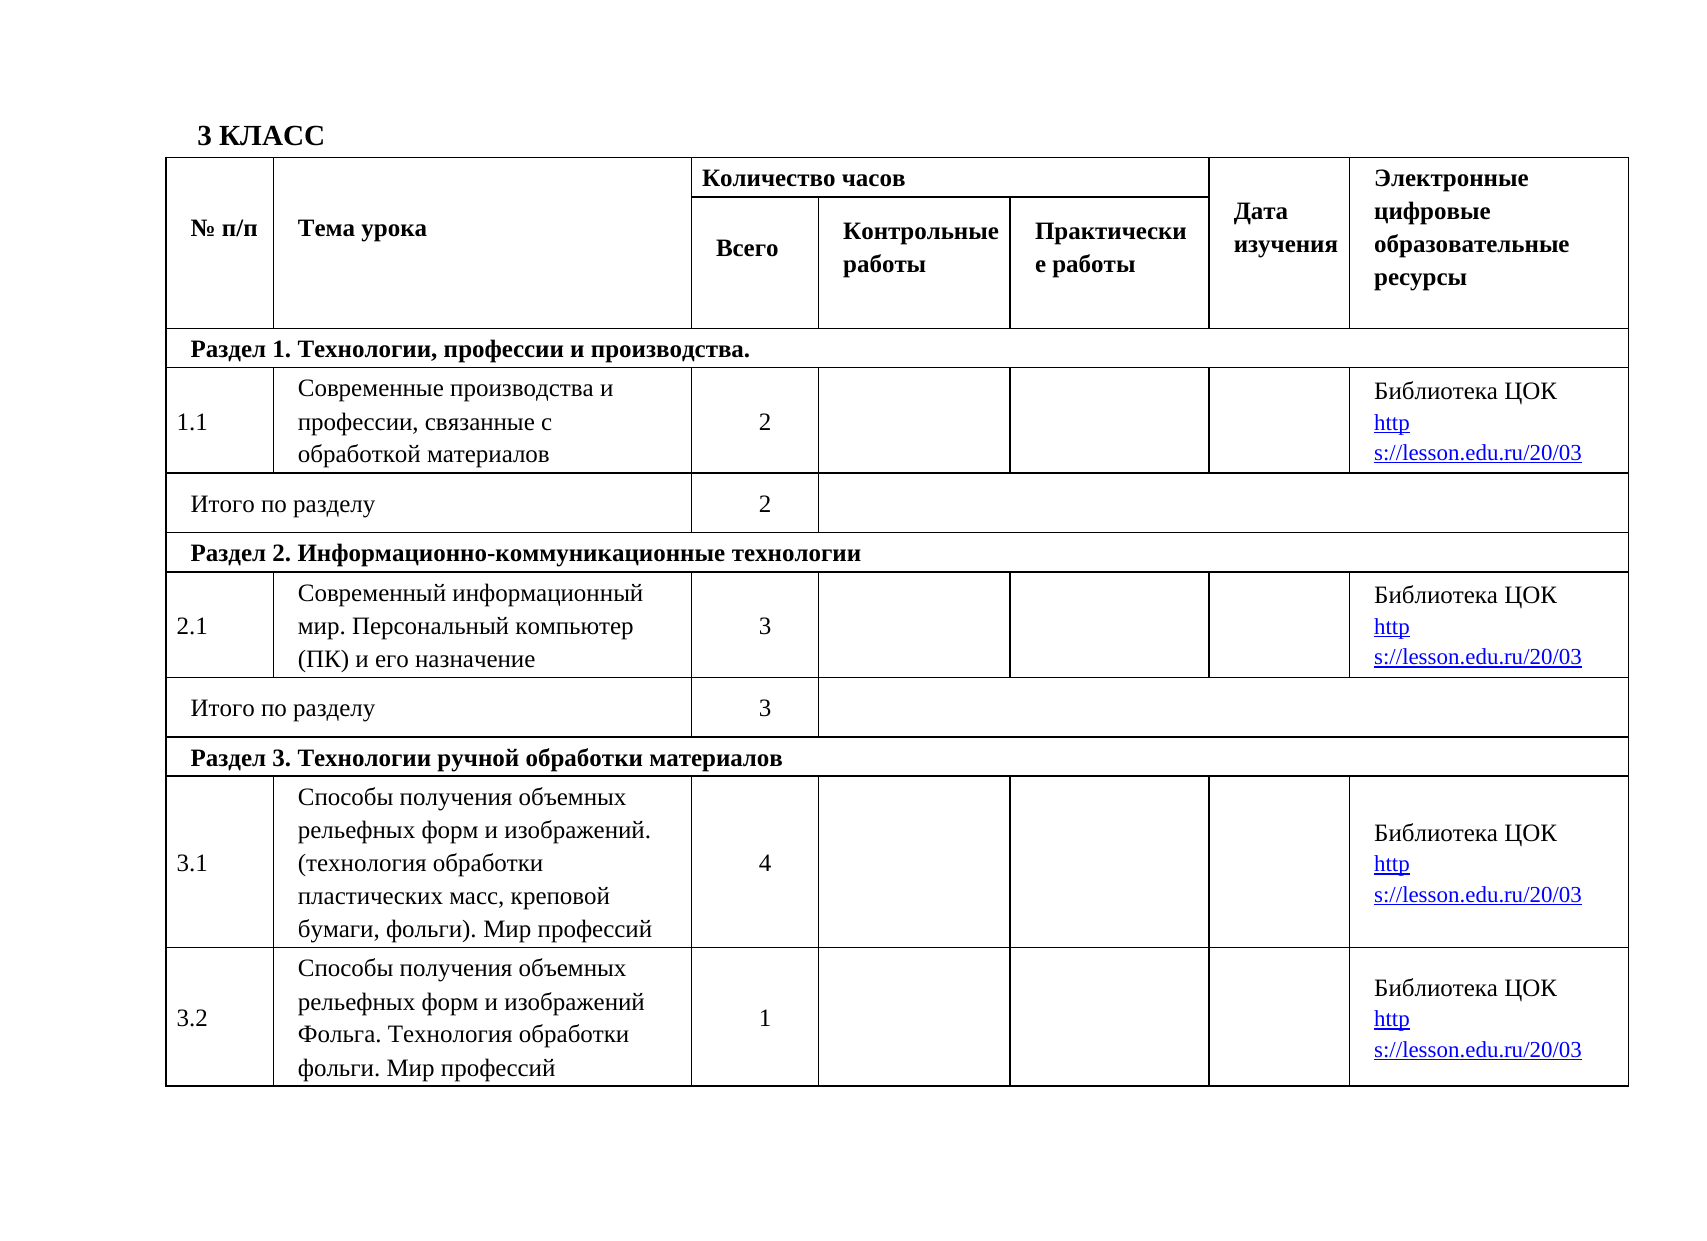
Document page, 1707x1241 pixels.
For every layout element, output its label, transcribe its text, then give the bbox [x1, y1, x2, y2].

table_cell 2 [692, 474, 818, 532]
table_cell Способы получения объемных рельефных форм и изображений. (технология обработки пластических масс, креповой бумаги, фольги). Мир профессий [274, 777, 691, 947]
table_cell [1011, 777, 1208, 947]
table_cell [819, 573, 1009, 676]
table_cell Раздел 1. Технологии, профессии и производства. [167, 329, 1628, 367]
table_cell 3 [692, 573, 818, 676]
table_cell Современный информационный мир. Персональный компьютер (ПК) и его назначение [274, 573, 691, 676]
table_cell [819, 948, 1009, 1085]
table_cell Библиотека ЦОК https://lesson.edu.ru/20/03 [1350, 777, 1628, 947]
table_cell [1210, 777, 1349, 947]
table_cell [1011, 948, 1208, 1085]
table_cell 2 [692, 368, 818, 472]
table_header Тема урока [274, 158, 691, 327]
table_cell [819, 678, 1628, 736]
table_cell 4 [692, 777, 818, 947]
table_cell 3.2 [167, 948, 273, 1085]
table_cell 3 [692, 678, 818, 736]
table_cell [819, 777, 1009, 947]
table_cell 1.1 [167, 368, 273, 472]
table_cell Практические работы [1011, 198, 1208, 327]
table_cell [1210, 948, 1349, 1085]
table_cell Раздел 3. Технологии ручной обработки материалов [167, 738, 1628, 775]
table_header Количество часов [692, 158, 1208, 196]
table_header Электронные цифровые образовательные ресурсы [1350, 158, 1628, 327]
table_cell [1011, 573, 1208, 676]
table_cell Библиотека ЦОК https://lesson.edu.ru/20/03 [1350, 368, 1628, 472]
text 3 КЛАСС [190, 118, 1618, 152]
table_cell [1350, 948, 1628, 1085]
table_cell [819, 368, 1009, 472]
table_cell Современные производства и профессии, связанные с обработкой материалов [274, 368, 691, 472]
table_cell Библиотека ЦОК https://lesson.edu.ru/20/03 [1350, 573, 1628, 676]
table_cell Контрольные работы [819, 198, 1009, 327]
table_cell Итого по разделу [167, 678, 691, 736]
table_header Дата изучения [1210, 158, 1349, 327]
table_cell Итого по разделу [167, 474, 691, 532]
table_header № п/п [167, 158, 273, 327]
table_cell [1210, 368, 1349, 472]
table_cell Раздел 2. Информационно-коммуникационные технологии [167, 533, 1628, 571]
table_cell [1210, 573, 1349, 676]
table_cell 2.1 [167, 573, 273, 676]
table_cell Способы получения объемных рельефных форм и изображений Фольга. Технология обработки фольги. Мир профессий [274, 948, 691, 1085]
table_cell 1 [692, 948, 818, 1085]
table_cell [819, 474, 1628, 532]
table_cell [1011, 368, 1208, 472]
table_cell 3.1 [167, 777, 273, 947]
table_cell Всего [692, 198, 818, 327]
